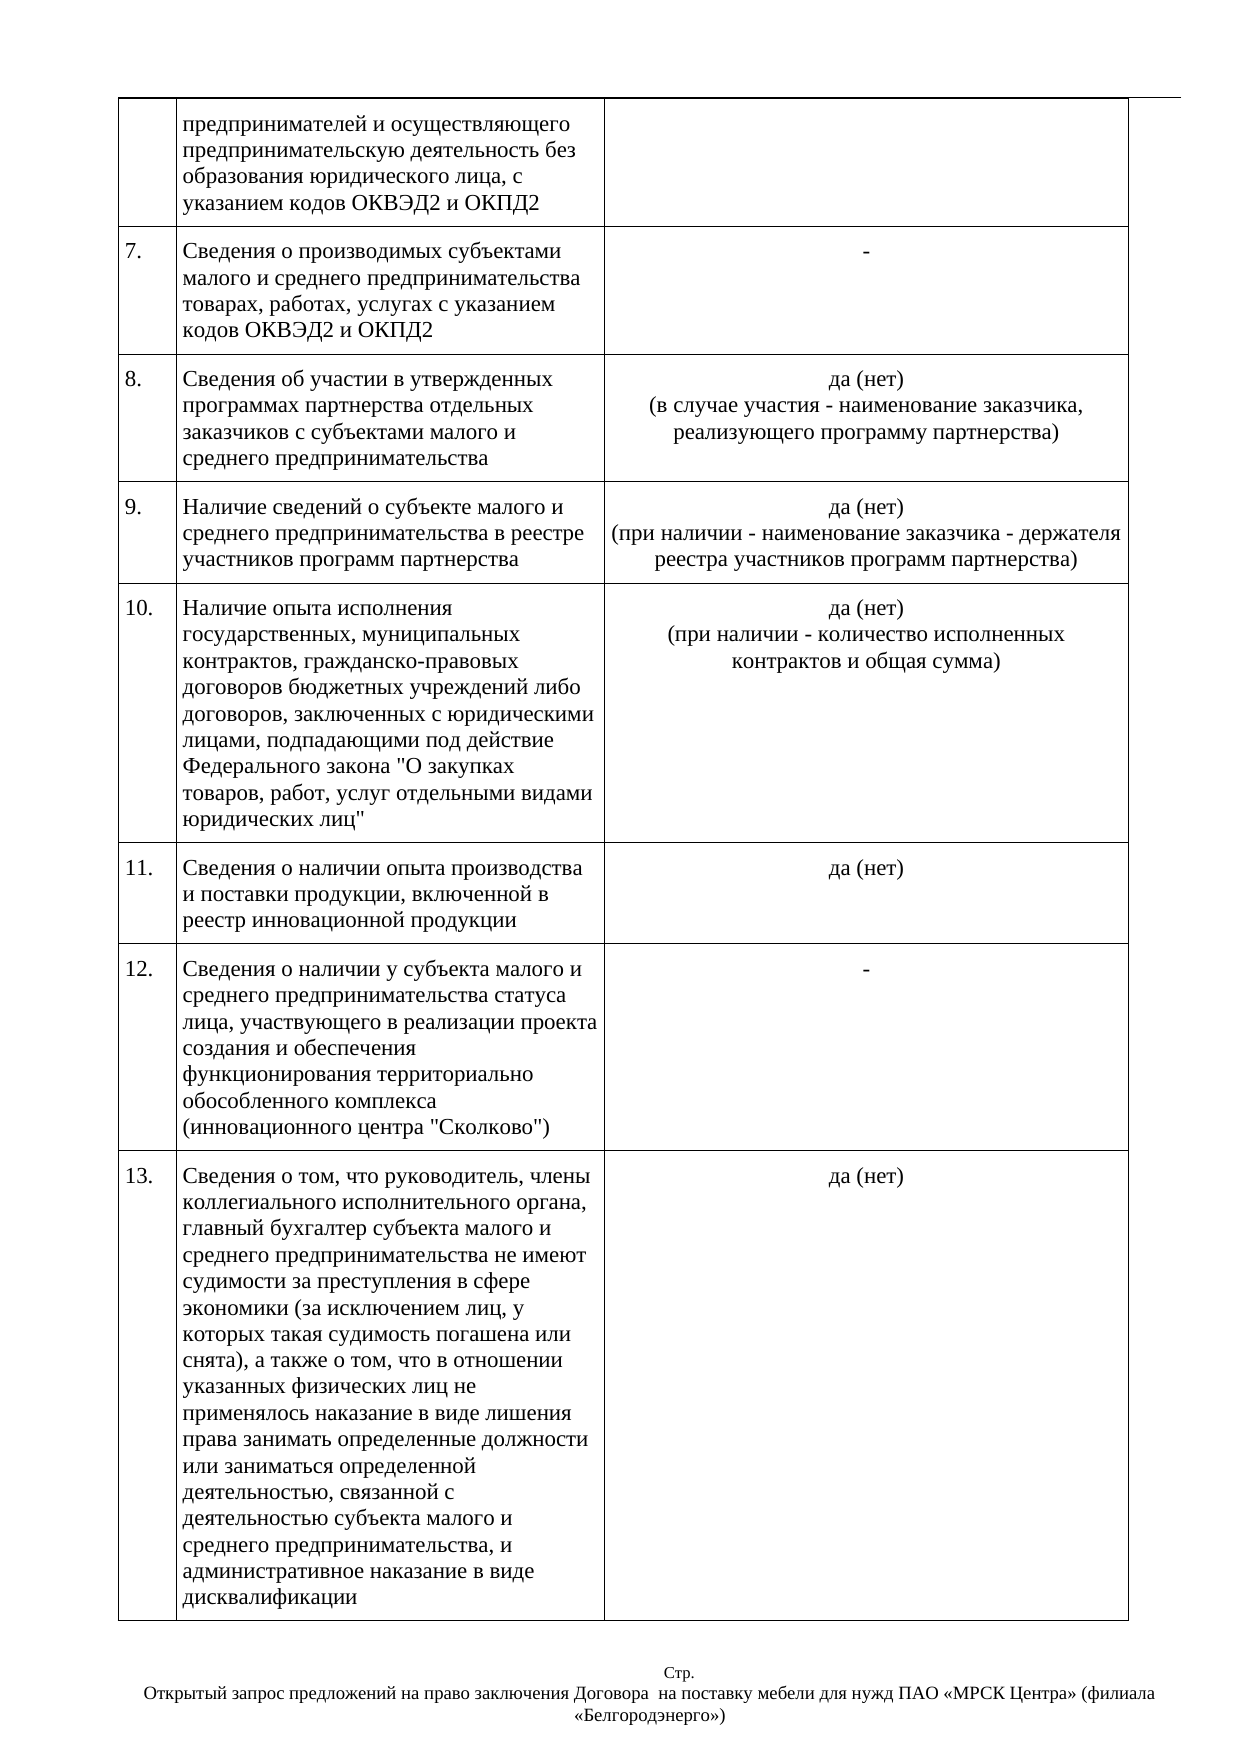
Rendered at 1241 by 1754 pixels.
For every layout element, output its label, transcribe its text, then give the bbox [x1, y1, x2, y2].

table_cell 13. [119, 1151, 176, 1620]
table_cell Наличие сведений о субъекте малого и среднего предпринимательства в реестре участников программ партнерства [177, 482, 604, 582]
table_cell да (нет) (в случае участия - наименование заказчика, реализующего программу партнерства) [605, 355, 1128, 481]
table_cell Сведения о наличии опыта производства и поставки продукции, включенной в реестр инновационной продукции [177, 843, 604, 943]
table_cell 10. [119, 584, 176, 842]
table_cell Сведения об участии в утвержденных программах партнерства отдельных заказчиков с субъектами малого и среднего предпринимательства [177, 355, 604, 481]
table_cell - [605, 944, 1128, 1150]
table_cell 8. [119, 355, 176, 481]
table_cell 6. [119, 99, 176, 226]
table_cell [177, 99, 604, 226]
table_cell 11. [119, 843, 176, 943]
table_cell Сведения о наличии у субъекта малого и среднего предпринимательства статуса лица, участвующего в реализации проекта создания и обеспечения функционирования территориально обособленного комплекса (инновационного центра "Сколково") [177, 944, 604, 1150]
table_cell 7. [119, 227, 176, 353]
table_cell - [605, 227, 1128, 353]
table_cell да (нет) [605, 843, 1128, 943]
table_cell 12. [119, 944, 176, 1150]
table_cell да (нет) (при наличии - наименование заказчика - держателя реестра участников программ партнерства) [605, 482, 1128, 582]
table_cell да (нет) (при наличии - количество исполненных контрактов и общая сумма) [605, 584, 1128, 842]
table_cell да (нет) [605, 1151, 1128, 1620]
table_cell Наличие опыта исполнения государственных, муниципальных контрактов, гражданско-правовых договоров бюджетных учреждений либо договоров, заключенных с юридическими лицами, подпадающими под действие Федерального закона "О закупках товаров, работ, услуг отдельными видами юридических лиц" [177, 584, 604, 842]
table_cell Сведения о производимых субъектами малого и среднего предпринимательства товарах, работах, услугах с указанием кодов ОКВЭД2 и ОКПД2 [177, 227, 604, 353]
table_cell 9. [119, 482, 176, 582]
table_cell Сведения о том, что руководитель, члены коллегиального исполнительного органа, главный бухгалтер субъекта малого и среднего предпринимательства не имеют судимости за преступления в сфере экономики (за исключением лиц, у которых такая судимость погашена или снята), а также о том, что в отношении указанных физических лиц не применялось наказание в виде лишения права занимать определенные должности или заниматься определенной деятельностью, связанной с деятельностью субъекта малого и среднего предпринимательства, и административное наказание в виде дисквалификации [177, 1151, 604, 1620]
table_cell - [605, 99, 1128, 226]
